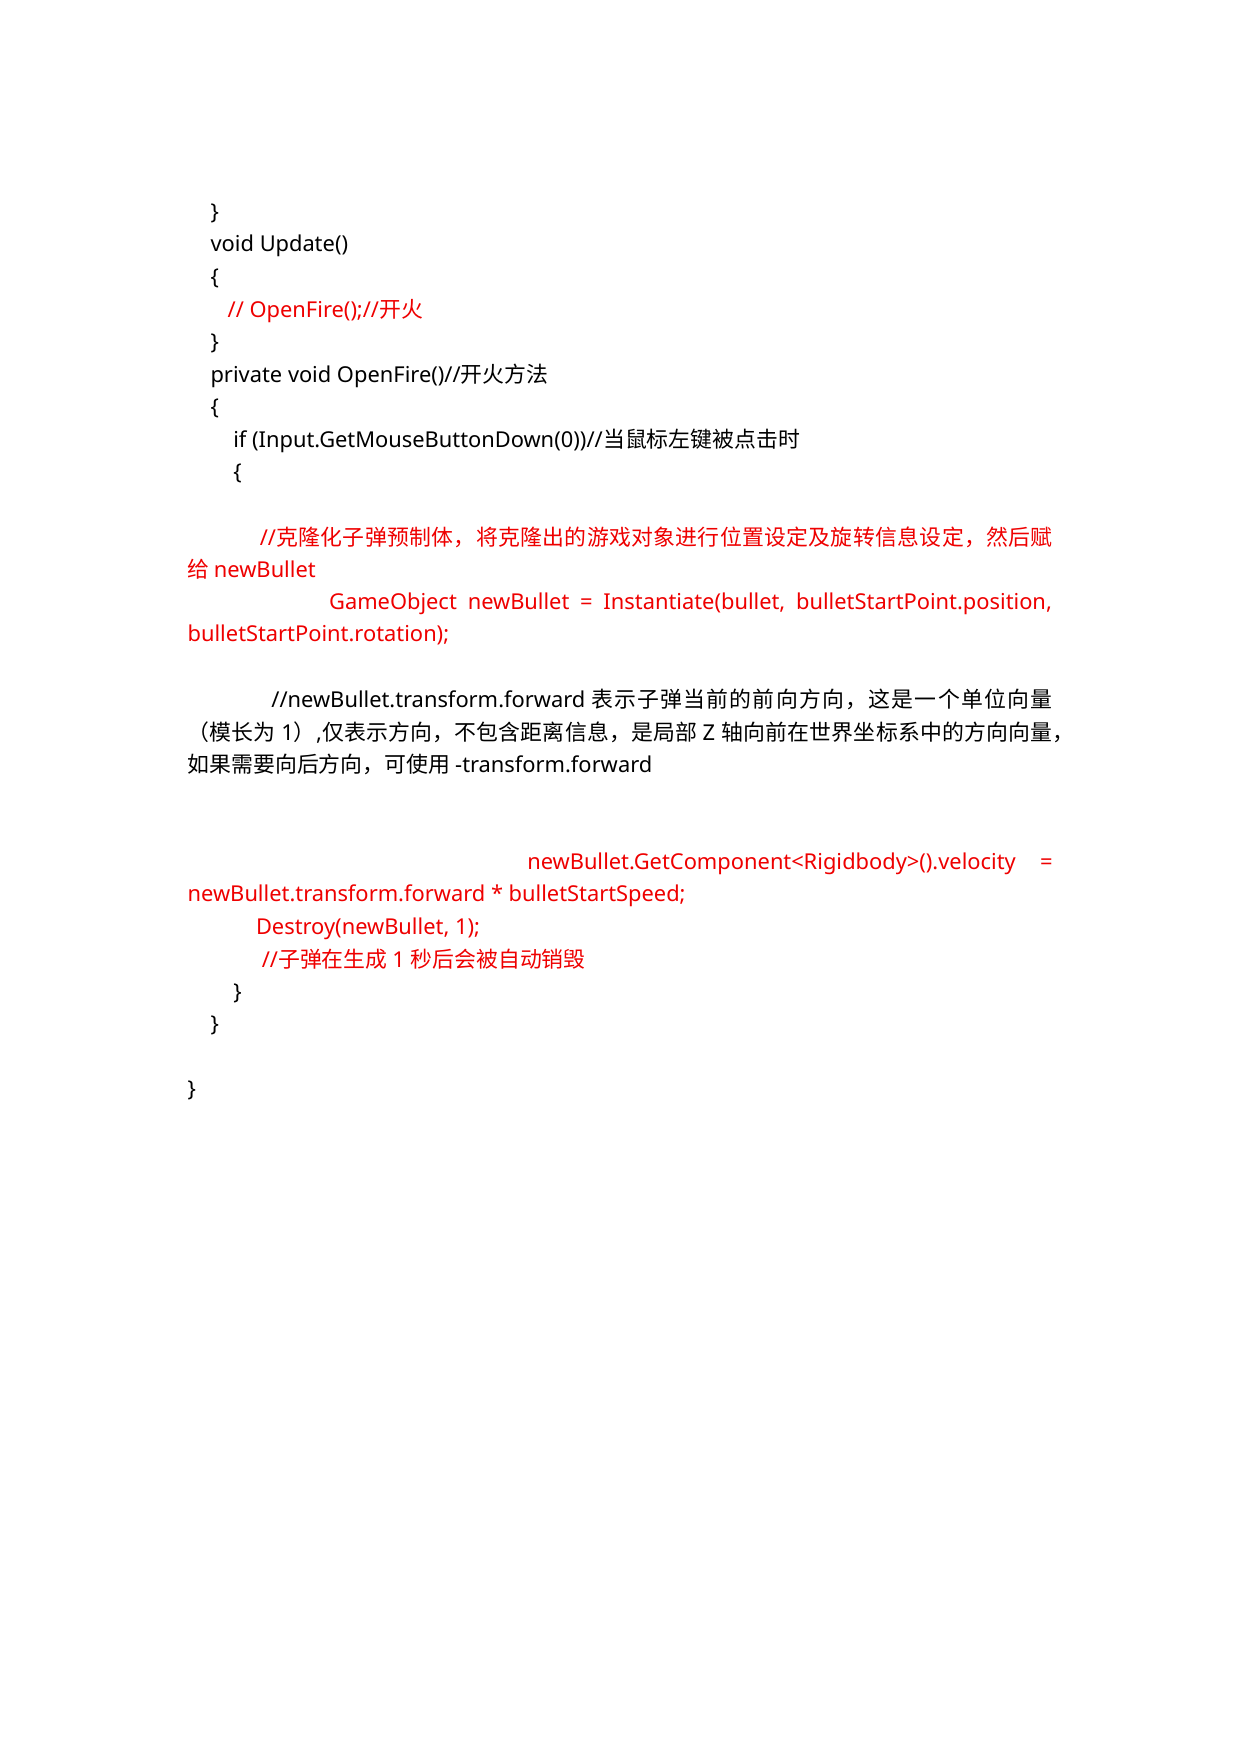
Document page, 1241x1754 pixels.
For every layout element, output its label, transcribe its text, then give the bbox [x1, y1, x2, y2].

text { [187, 454, 1053, 487]
text //克隆化子弹预制体，将克隆出的游戏对象进行位置设定及旋转信息设定，然后赋给newBullet [187, 519, 1053, 584]
text void Update() [187, 227, 1053, 259]
text { [187, 389, 1053, 422]
text private void OpenFire()//开火方法 [187, 357, 1053, 389]
text GameObject newBullet = Instantiate(bullet, bulletStartPoint.position, bulletStartPoint.rotation); [187, 584, 1053, 649]
text } [187, 324, 1053, 357]
text { [187, 259, 1053, 292]
text Destroy(newBullet, 1); [187, 909, 1053, 942]
text //newBullet.transform.forward表示子弹当前的前向方向，这是一个单位向量（模长为 1）,仅表示方向，不包含距离信息，是局部 Z 轴向前在世界坐标系中的方向向量，如果需要向后方向，可使用 -transform.forward [187, 682, 1053, 779]
text } [187, 1007, 1053, 1039]
text } [187, 1072, 1053, 1104]
text } [187, 974, 1053, 1007]
text if (Input.GetMouseButtonDown(0))//当鼠标左键被点击时 [187, 422, 1053, 454]
text } [187, 194, 1053, 227]
text newBullet.GetComponent<Rigidbody>().velocity = newBullet.transform.forward * bulletStartSpeed; [187, 844, 1053, 909]
text //子弹在生成 1 秒后会被自动销毁 [187, 942, 1053, 974]
text // OpenFire();//开火 [187, 292, 1053, 324]
